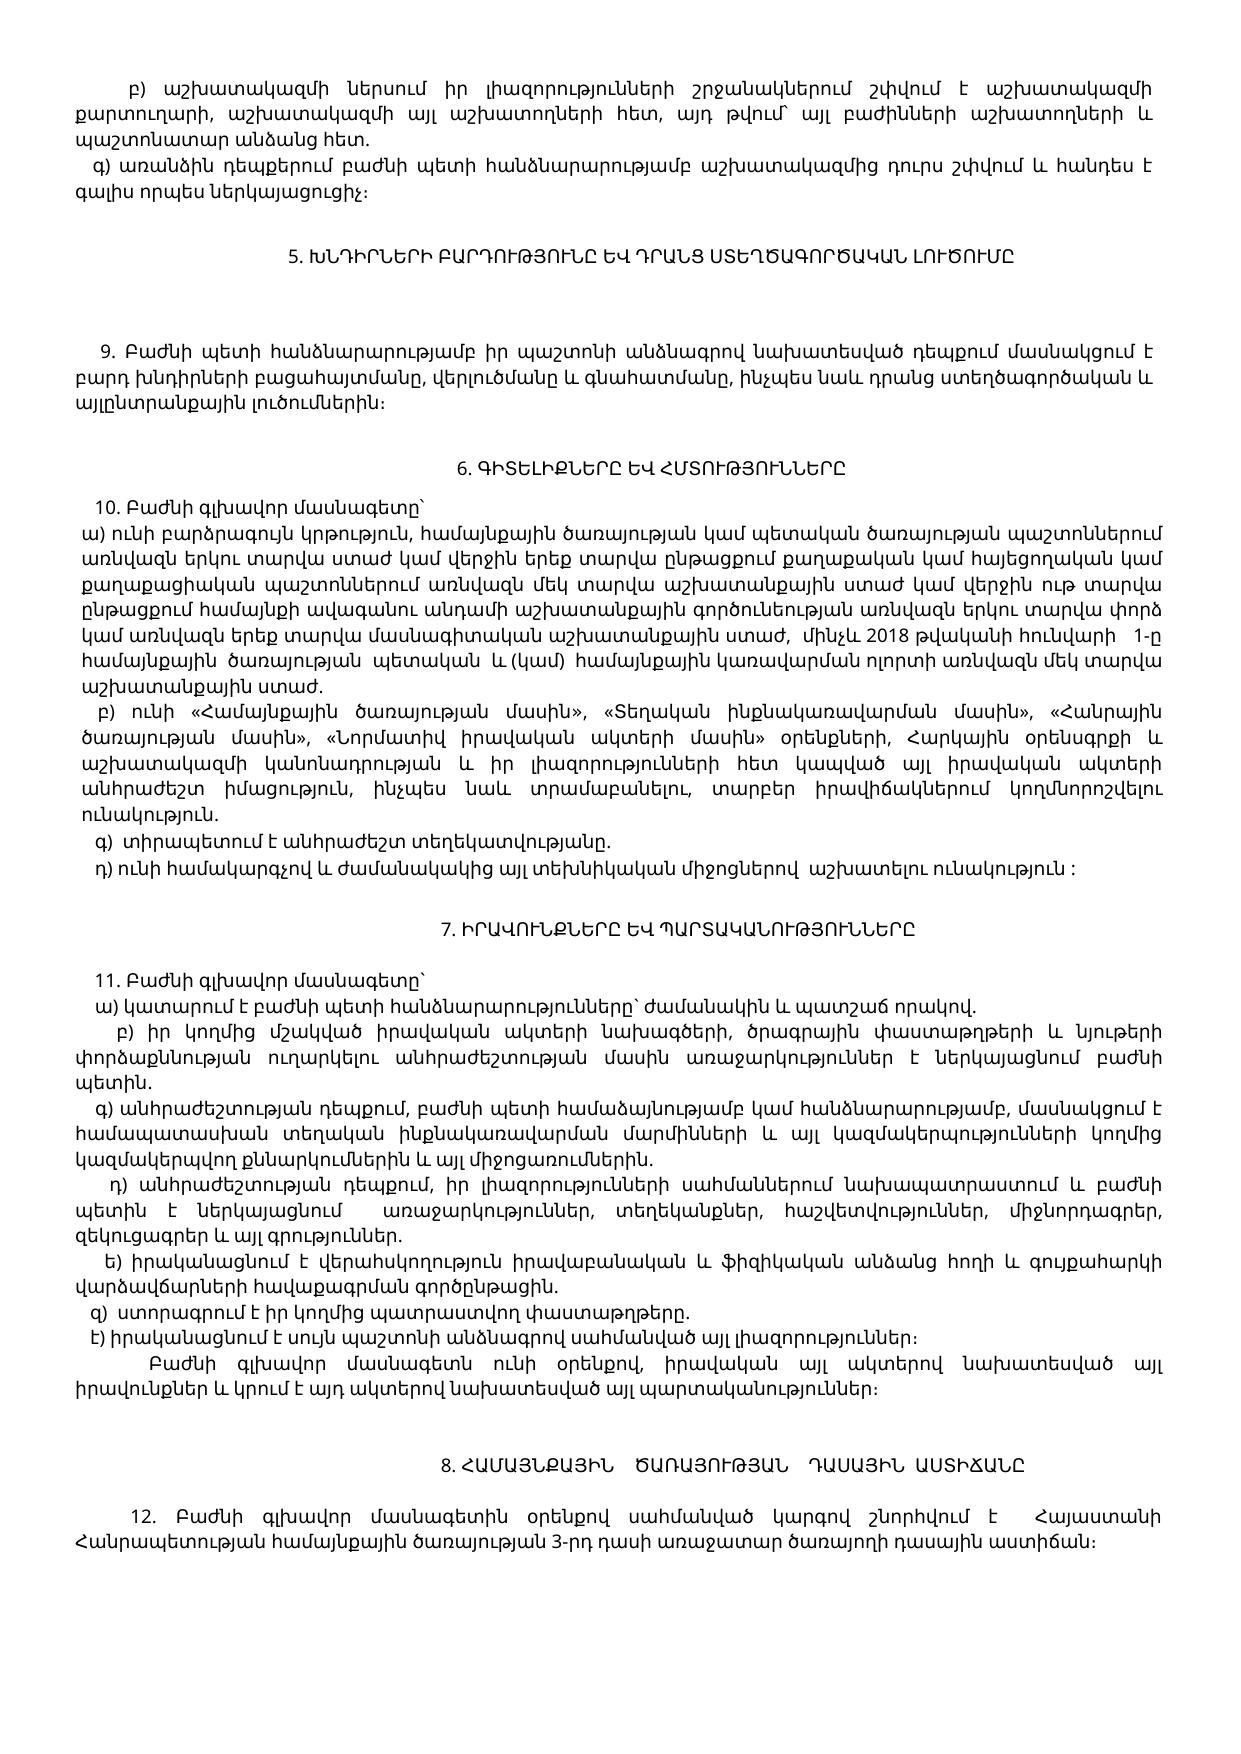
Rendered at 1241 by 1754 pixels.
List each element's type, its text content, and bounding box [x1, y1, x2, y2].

text բ) ունի «Համայնքային ծառայության մասին», «Տեղական ինքնակառավարման մասին», «Հանրային ծառայության մասին», «Նորմատիվ իրավական ակտերի մասին» օրենքների, Հարկային օրենսգրքի և աշխատակազմի կանոնադրության և իր լիազորությունների հետ կապված այլ իրավական ակտերի անհրաժեշտ իմացություն, ինչպես նաև տրամաբանելու, տարբեր իրավիճակներում կողմնորոշվելու ունակություն. [81, 699, 1162, 826]
text բ) իր կողմից մշակված իրավական ակտերի նախագծերի, ծրագրային փաստաթղթերի և նյութերի փորձաքննության ուղարկելու անհրաժեշտության մասին առաջարկություններ է ներկայացնում բաժնի պետին. [75, 1018, 1162, 1095]
text զ) ստորագրում է իր կողմից պատրաստվող փաստաթղթերը. [75, 1299, 1162, 1325]
text դ) անհրաժեշտության դեպքում, իր լիազորությունների սահմաններում նախապատրաստում և բաժնի պետին է ներկայացնում առաջարկություններ, տեղեկանքներ, հաշվետվություններ, միջնորդագրեր, զեկուցագրեր և այլ գրություններ. [75, 1172, 1162, 1248]
text 12. Բաժնի գլխավոր մասնագետին օրենքով սահմանված կարգով շնորհվում է Հայաստանի Հանրապետության համայնքային ծառայության 3-րդ դասի առաջատար ծառայողի դասային աստիճան։ [75, 1503, 1162, 1554]
text բ) աշխատակազմի ներսում իր լիազորությունների շրջանակներում շփվում է աշխատակազմի քարտուղարի, աշխատակազմի այլ աշխատողների հետ, այդ թվում՝ այլ բաժինների աշխատողների և պաշտոնատար անձանց հետ. [75, 75, 1153, 151]
text է) իրականացնում է սույն պաշտոնի անձնագրով սահմանված այլ լիազորություններ։ [75, 1325, 1162, 1350]
text գ) անհրաժեշտության դեպքում, բաժնի պետի համաձայնությամբ կամ հանձնարարությամբ, մասնակցում է համապատասխան տեղական ինքնակառավարման մարմինների և այլ կազմակերպությունների կողմից կազմակերպվող քննարկումներին և այլ միջոցառումներին. [75, 1095, 1162, 1172]
text 10. Բաժնի գլխավոր մասնագետը՝ [75, 494, 1153, 520]
text 6. ԳԻՏԵԼԻՔՆԵՐԸ ԵՎ ՀՄՏՈՒԹՅՈՒՆՆԵՐԸ [75, 455, 1153, 481]
text 5. ԽՆԴԻՐՆԵՐԻ ԲԱՐԴՈՒԹՅՈՒՆԸ ԵՎ ԴՐԱՆՑ ՍՏԵՂԾԱԳՈՐԾԱԿԱՆ ԼՈՒԾՈՒՄԸ [75, 244, 1153, 320]
text 11. Բաժնի գլխավոր մասնագետը` [75, 967, 1162, 993]
text 9. Բաժնի պետի հանձնարարությամբ իր պաշտոնի անձնագրով նախատեսված դեպքում մասնակցում է բարդ խնդիրների բացահայտմանը, վերլուծմանը և գնահատմանը, ինչպես նաև դրանց ստեղծագործական և այլընտրանքային լուծումներին։ [75, 338, 1153, 415]
text ե) իրականացնում է վերահսկողություն իրավաբանական և ֆիզիկական անձանց հողի և գույքահարկի վարձավճարների հավաքագրման գործընթացին. [75, 1248, 1162, 1299]
text դ) ունի համակարգչով և ժամանակակից այլ տեխնիկական միջոցներով աշխատելու ունակություն : [75, 855, 1162, 881]
text 7. ԻՐԱՎՈՒՆՔՆԵՐԸ ԵՎ ՊԱՐՏԱԿԱՆՈՒԹՅՈՒՆՆԵՐԸ [441, 916, 1162, 942]
text Բաժնի գլխավոր մասնագետն ունի oրենքով, իրավական այլ ակտերով նախատեսված այլ իրավունքներ և կրում է այդ ակտերով նախատեսված այլ պարտականություններ։ [75, 1350, 1162, 1401]
text ա) կատարում է բաժնի պետի հանձնարարությունները` ժամանակին և պատշաճ որակով. [75, 993, 1162, 1018]
text գ) առանձին դեպքերում բաժնի պետի հանձնարարությամբ աշխատակազմից դուրս շփվում և հանդես է գալիս որպես ներկայացուցիչ։ [75, 152, 1153, 203]
text գ) տիրապետում է անհրաժեշտ տեղեկատվությանը. [75, 828, 1162, 854]
text 8. ՀԱՄԱՅՆՔԱՅԻՆ ԾԱՌԱՅՈՒԹՅԱՆ ԴԱՍԱՅԻՆ ԱՍՏԻՃԱՆԸ [441, 1452, 1162, 1478]
text ա) ունի բարձրագույն կրթություն, համայնքային ծառայության կամ պետական ծառայության պաշտոններում առնվազն երկու տարվա uտաժ կամ վերջին երեք տարվա ընթացքում քաղաքական կամ հայեցողական կամ քաղաքացիական պաշտոններում առնվազն մեկ տարվա աշխատանքային uտաժ կամ վերջին ութ տարվա ընթացքում համայնքի ավագանու անդամի աշխատանքային գործունեության առնվազն երկու տարվա փորձ կամ առնվազն երեք տարվա մաuնագիտական աշխատանքային uտաժ, մինչև 2018 թվականի հունվարի 1-ը համայնքային ծառայության պետական և (կամ) համայնքային կառավարման ոլորտի առնվազն մեկ տարվա աշխատանքային ստաժ. [81, 520, 1162, 699]
